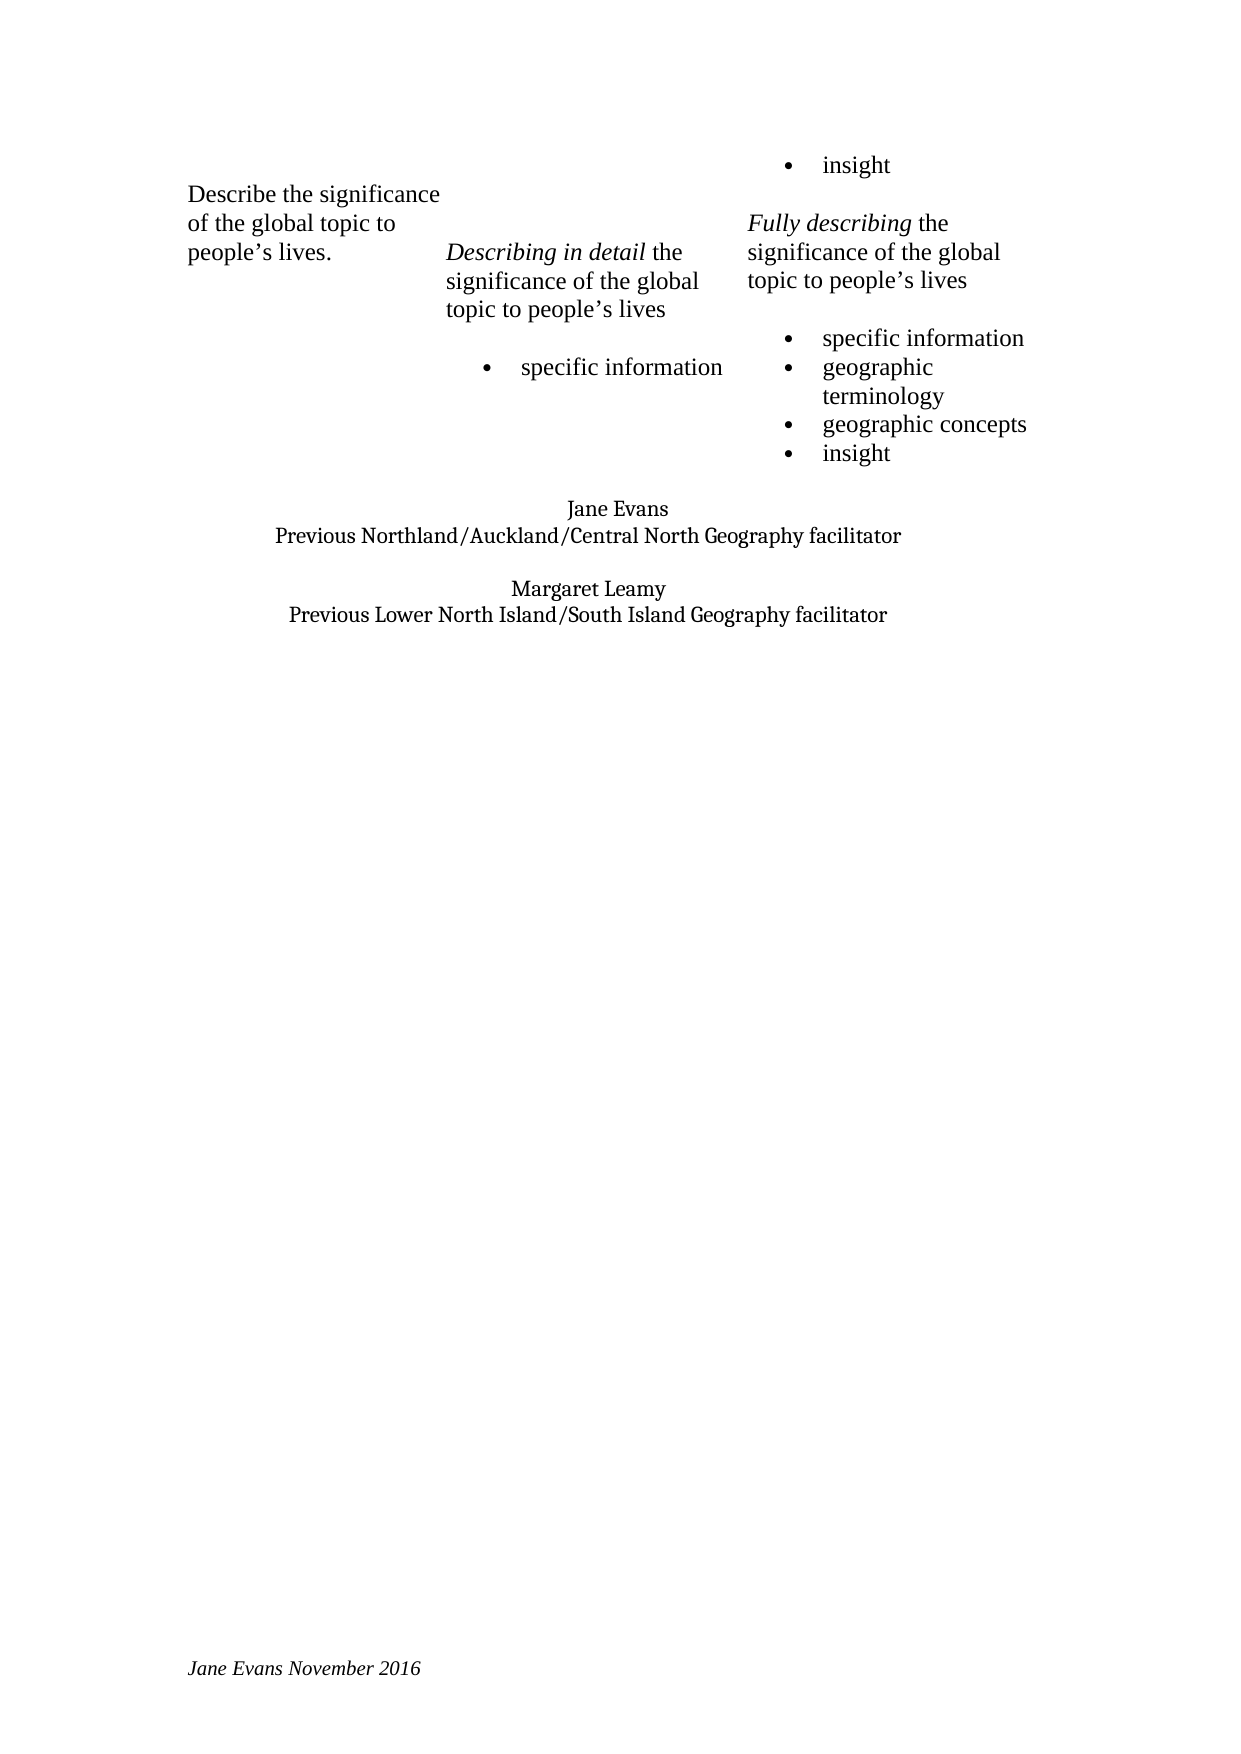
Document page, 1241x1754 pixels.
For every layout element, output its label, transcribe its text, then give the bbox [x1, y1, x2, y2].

text Previous Northland/Auckland/Central North Geography facilitator [128, 523, 1048, 549]
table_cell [446, 150, 747, 496]
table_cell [747, 150, 1052, 496]
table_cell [188, 150, 446, 496]
text Previous Lower North Island/South Island Geography facilitator [128, 602, 1048, 628]
text Jane Evans [187, 496, 1048, 523]
text Margaret Leamy [128, 575, 1048, 602]
